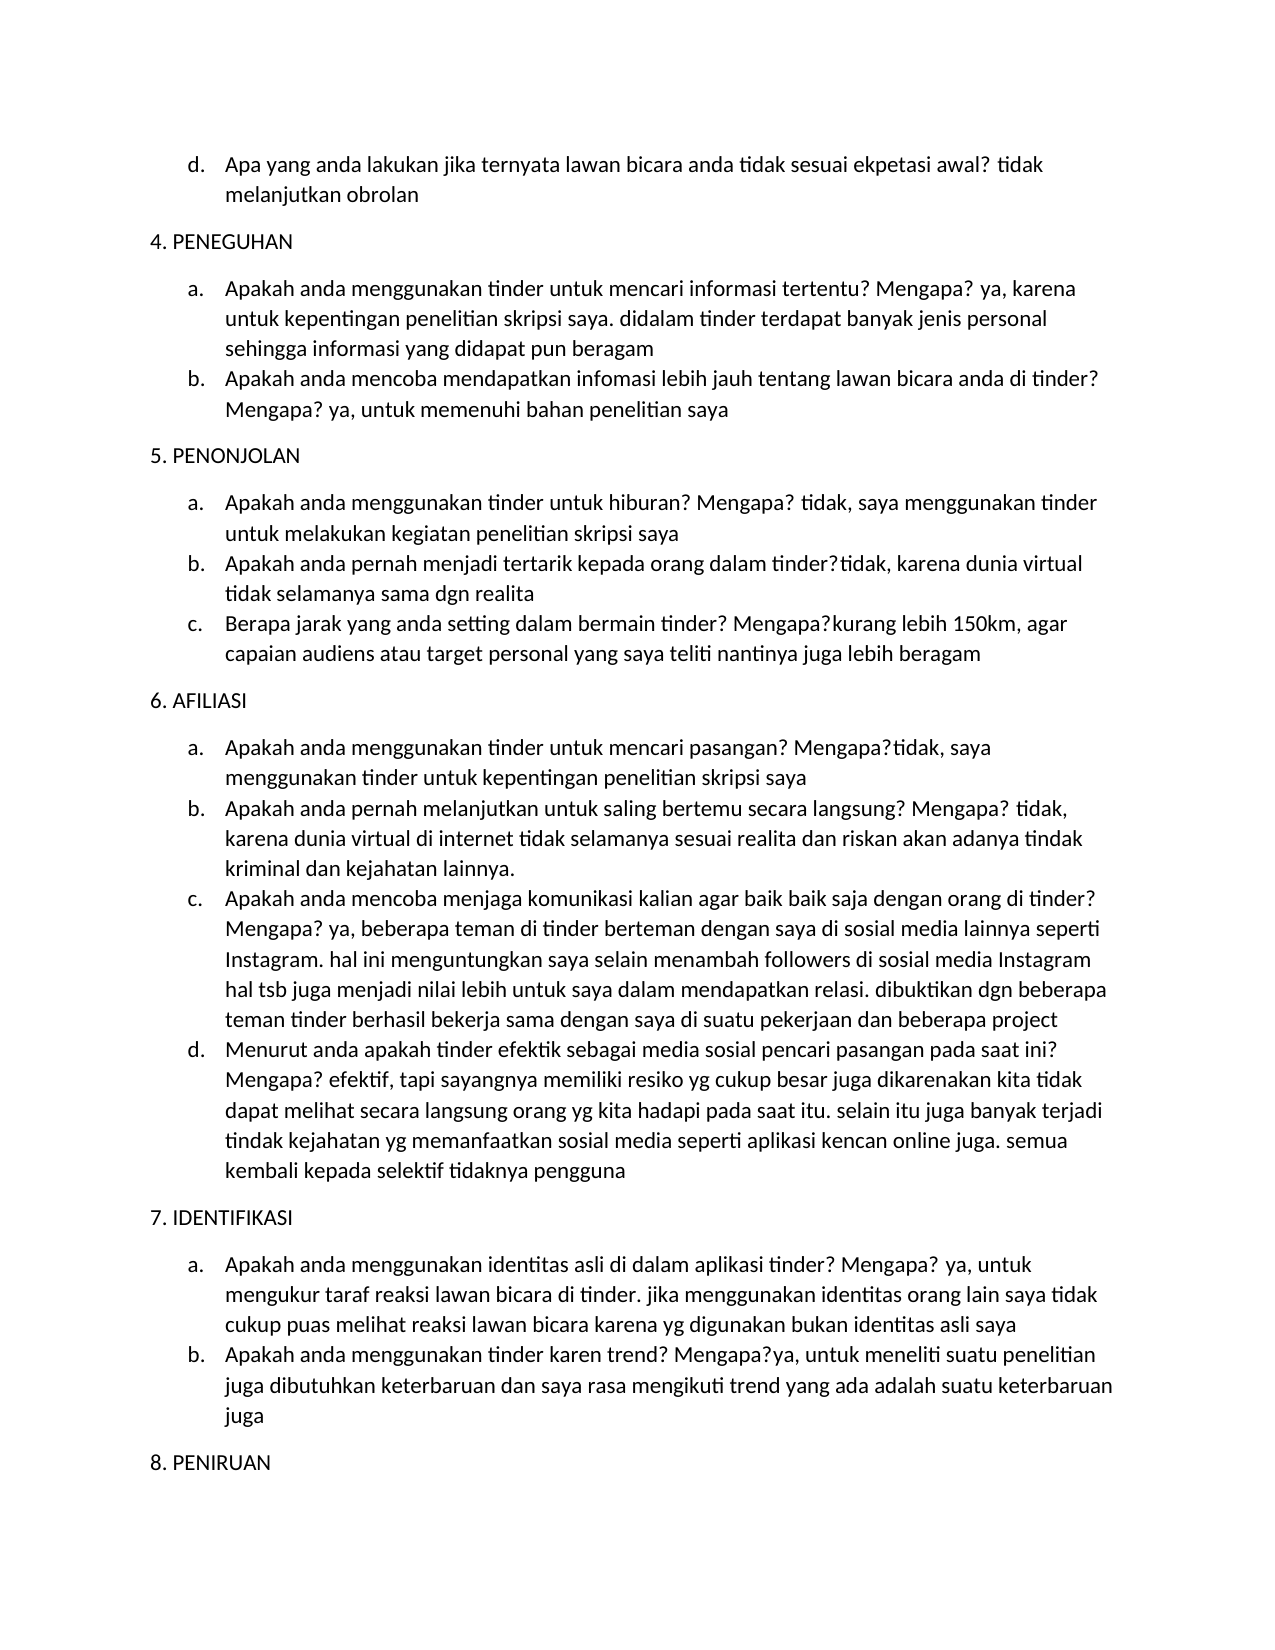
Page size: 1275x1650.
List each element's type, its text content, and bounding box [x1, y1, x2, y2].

text 5. PENONJOLAN [150, 442, 1125, 470]
list Apakah anda menggunakan identitas asli di dalam aplikasi tinder? Mengapa? ya, untuk mengukur taraf reaksi lawan bicara di tinder. jika menggunakan identitas orang lain saya tidak cukup puas melihat reaksi lawan bicara karena yg digunakan bukan identitas asli saya [187, 1250, 1125, 1338]
list Apakah anda mencoba menjaga komunikasi kalian agar baik baik saja dengan orang di tinder? Mengapa? ya, beberapa teman di tinder berteman dengan saya di sosial media lainnya seperti Instagram. hal ini menguntungkan saya selain menambah followers di sosial media Instagram hal tsb juga menjadi nilai lebih untuk saya dalam mendapatkan relasi. dibuktikan dgn beberapa teman tinder berhasil bekerja sama dengan saya di suatu pekerjaan dan beberapa project [187, 884, 1125, 1033]
list Apakah anda menggunakan tinder untuk mencari pasangan? Mengapa?tidak, saya menggunakan tinder untuk kepentingan penelitian skripsi saya [187, 733, 1125, 792]
list Apakah anda pernah menjadi tertarik kepada orang dalam tinder?tidak, karena dunia virtual tidak selamanya sama dgn realita [187, 549, 1125, 607]
list Apakah anda pernah melanjutkan untuk saling bertemu secara langsung? Mengapa? tidak, karena dunia virtual di internet tidak selamanya sesuai realita dan riskan akan adanya tindak kriminal dan kejahatan lainnya. [187, 794, 1125, 882]
text 8. PENIRUAN [150, 1448, 1125, 1476]
list Menurut anda apakah tinder efektik sebagai media sosial pencari pasangan pada saat ini? Mengapa? efektif, tapi sayangnya memiliki resiko yg cukup besar juga dikarenakan kita tidak dapat melihat secara langsung orang yg kita hadapi pada saat itu. selain itu juga banyak terjadi tindak kejahatan yg memanfaatkan sosial media seperti aplikasi kencan online juga. semua kembali kepada selektif tidaknya pengguna [187, 1035, 1125, 1184]
text 6. AFILIASI [150, 686, 1125, 714]
list Apakah anda menggunakan tinder untuk hiburan? Mengapa? tidak, saya menggunakan tinder untuk melakukan kegiatan penelitian skripsi saya [187, 488, 1125, 547]
text 4. PENEGUHAN [150, 227, 1125, 255]
list Apakah anda mencoba mendapatkan infomasi lebih jauh tentang lawan bicara anda di tinder? Mengapa? ya, untuk memenuhi bahan penelitian saya [187, 364, 1125, 423]
list Apakah anda menggunakan tinder untuk mencari informasi tertentu? Mengapa? ya, karena untuk kepentingan penelitian skripsi saya. didalam tinder terdapat banyak jenis personal sehingga informasi yang didapat pun beragam [187, 274, 1125, 362]
list Apa yang anda lakukan jika ternyata lawan bicara anda tidak sesuai ekpetasi awal? tidak melanjutkan obrolan [187, 150, 1125, 208]
list Apakah anda menggunakan tinder karen trend? Mengapa?ya, untuk meneliti suatu penelitian juga dibutuhkan keterbaruan dan saya rasa mengikuti trend yang ada adalah suatu keterbaruan juga [187, 1341, 1125, 1429]
list Berapa jarak yang anda setting dalam bermain tinder? Mengapa?kurang lebih 150km, agar capaian audiens atau target personal yang saya teliti nantinya juga lebih beragam [187, 609, 1125, 668]
text 7. IDENTIFIKASI [150, 1203, 1125, 1231]
